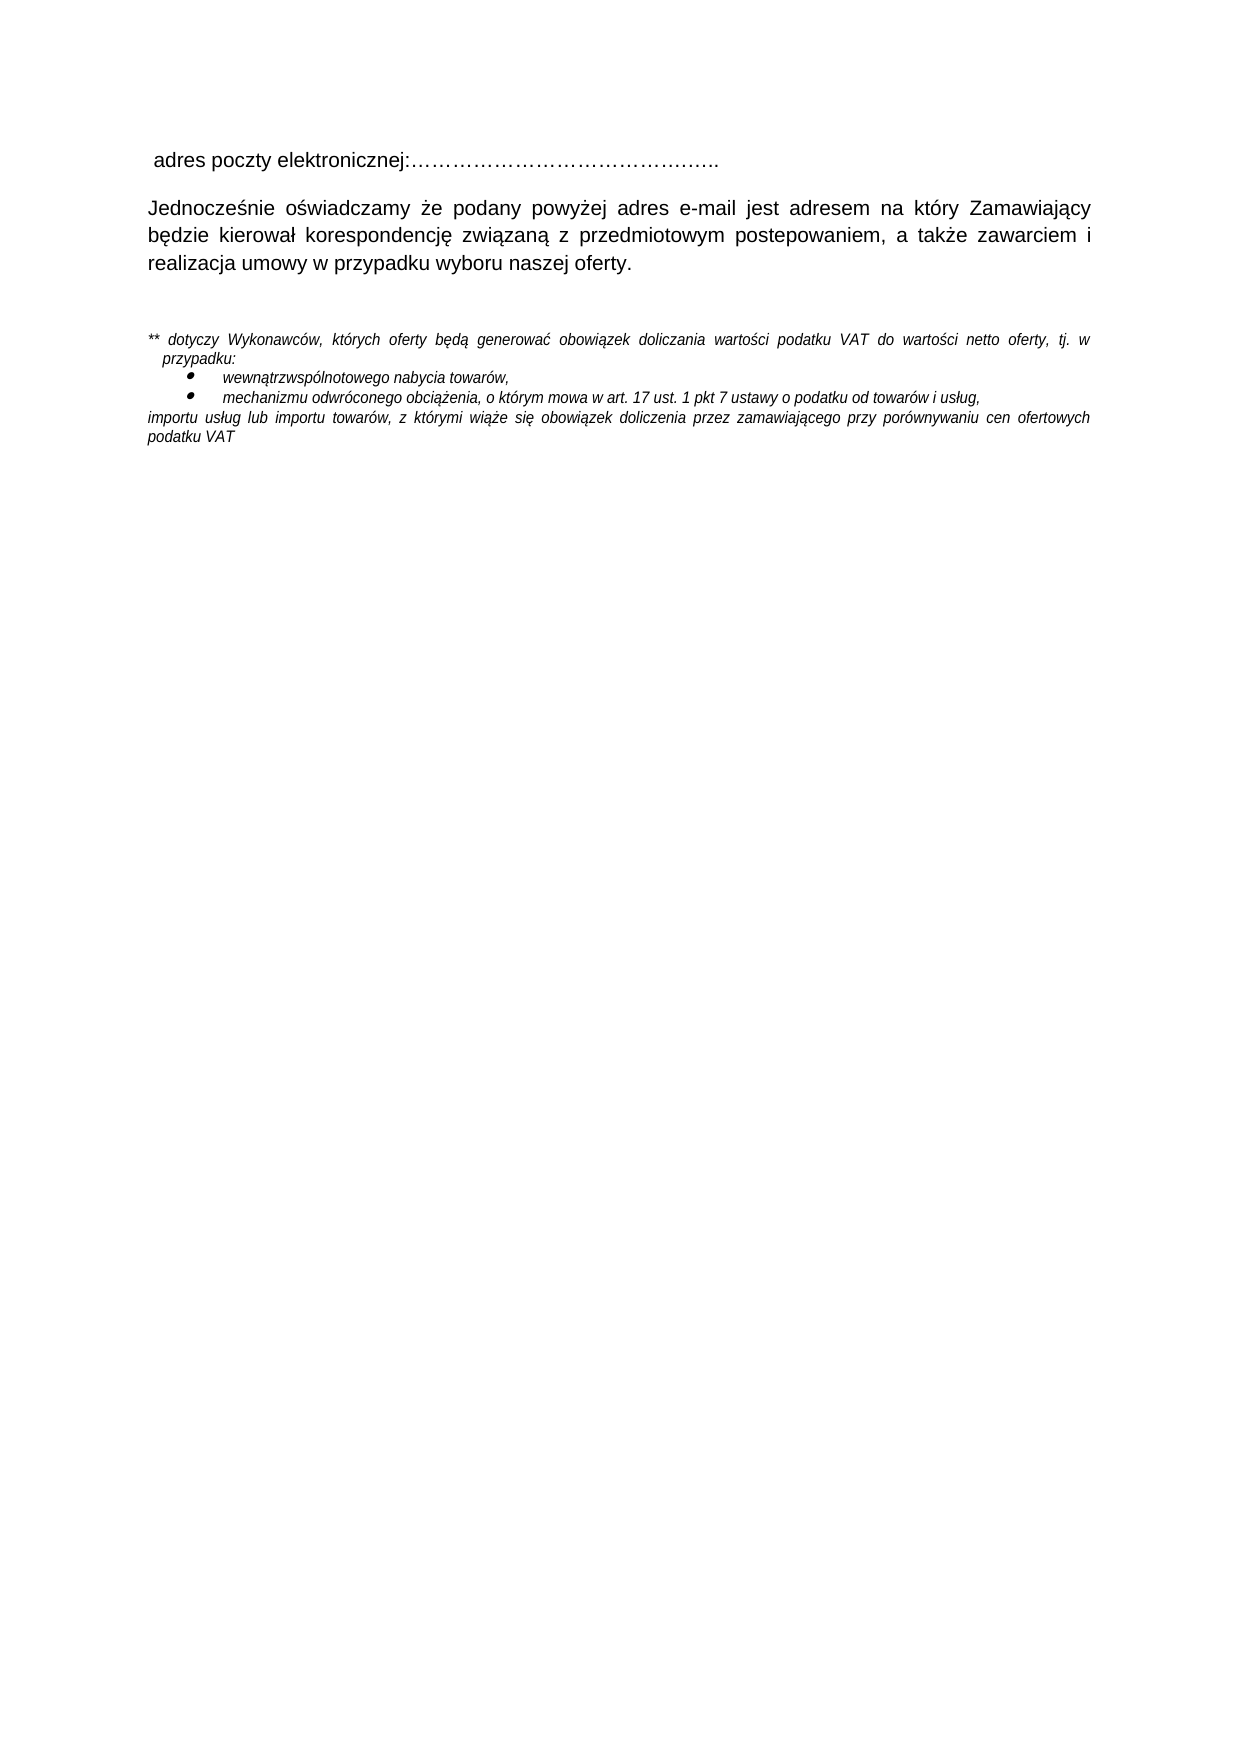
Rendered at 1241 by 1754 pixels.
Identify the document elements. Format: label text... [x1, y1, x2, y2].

list mechanizmu odwróconego obciążenia, o którym mowa w art. 17 ust. 1 pkt 7 ustawy o podatku od towarów i usług, [185, 388, 1093, 408]
text Jednocześnie oświadczamy że podany powyżej adres e-mail jest adresem na który Zamawiający będzie kierował korespondencję związaną z przedmiotowym postepowaniem, a także zawarciem i realizacja umowy w przypadku wyboru naszej oferty. [148, 196, 1093, 274]
list wewnątrzwspólnotowego nabycia towarów, [185, 368, 1093, 388]
text ** dotyczy Wykonawców, których oferty będą generować obowiązek doliczania wartości podatku VAT do wartości netto oferty, tj. w przypadku: [148, 329, 1093, 368]
text importu usług lub importu towarów, z którymi wiąże się obowiązek doliczenia przez zamawiającego przy porównywaniu cen ofertowych podatku VAT [148, 408, 1093, 446]
text adres poczty elektronicznej:………………………………….….. [148, 148, 1093, 172]
